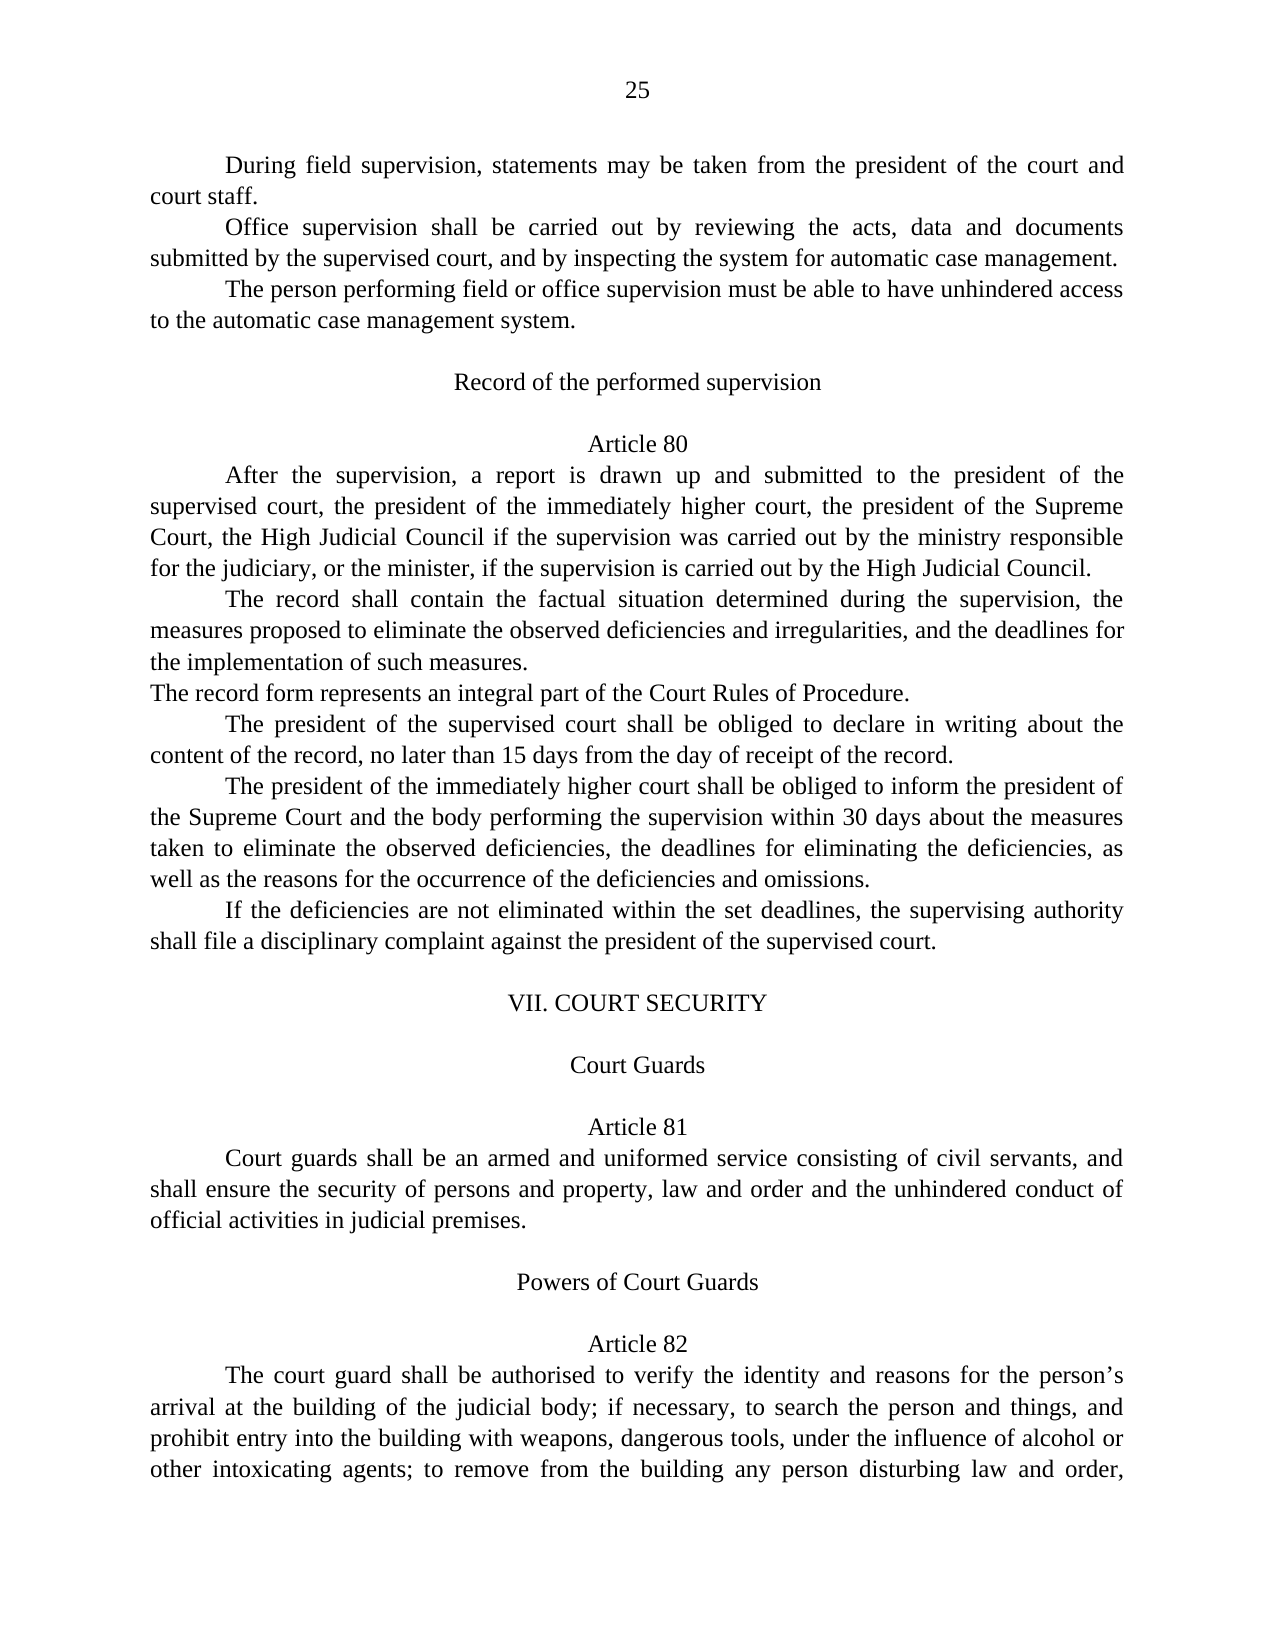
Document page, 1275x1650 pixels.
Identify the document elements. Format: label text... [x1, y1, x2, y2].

text Record of the performed supervision [150, 367, 1125, 396]
text Office supervision shall be carried out by reviewing the acts, data and documents submitted by the supervised court, and by inspecting the system for automatic case management. [150, 212, 1125, 272]
text Article 82 [150, 1329, 1125, 1358]
text After the supervision, a report is drawn up and submitted to the president of the supervised court, the president of the immediately higher court, the president of the Supreme Court, the High Judicial Council if the supervision was carried out by the ministry responsible for the judiciary, or the minister, if the supervision is carried out by the High Judicial Council. [150, 460, 1125, 582]
text The president of the immediately higher court shall be obliged to inform the president of the Supreme Court and the body performing the supervision within 30 days about the measures taken to eliminate the observed deficiencies, the deadlines for eliminating the deficiencies, as well as the reasons for the occurrence of the deficiencies and omissions. [150, 771, 1125, 893]
text VII. COURT SECURITY [150, 988, 1125, 1017]
text The record form represents an integral part of the Court Rules of Procedure. [150, 678, 1125, 706]
text The record shall contain the factual situation determined during the supervision, the measures proposed to eliminate the observed deficiencies and irregularities, and the deadlines for the implementation of such measures. [150, 584, 1125, 675]
text Powers of Court Guards [150, 1267, 1125, 1296]
text Court guards shall be an armed and uniformed service consisting of civil servants, and shall ensure the security of persons and property, law and order and the unhindered conduct of official activities in judicial premises. [150, 1143, 1125, 1234]
text Article 81 [150, 1112, 1125, 1141]
text Court Guards [150, 1050, 1125, 1079]
text During field supervision, statements may be taken from the president of the court and court staff. [150, 150, 1125, 210]
text The president of the supervised court shall be obliged to declare in writing about the content of the record, no later than 15 days from the day of receipt of the record. [150, 709, 1125, 768]
text If the deficiencies are not eliminated within the set deadlines, the supervising authority shall file a disciplinary complaint against the president of the supervised court. [150, 895, 1125, 955]
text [150, 1361, 1125, 1482]
text The person performing field or office supervision must be able to have unhindered access to the automatic case management system. [150, 274, 1125, 334]
text Article 80 [150, 429, 1125, 458]
